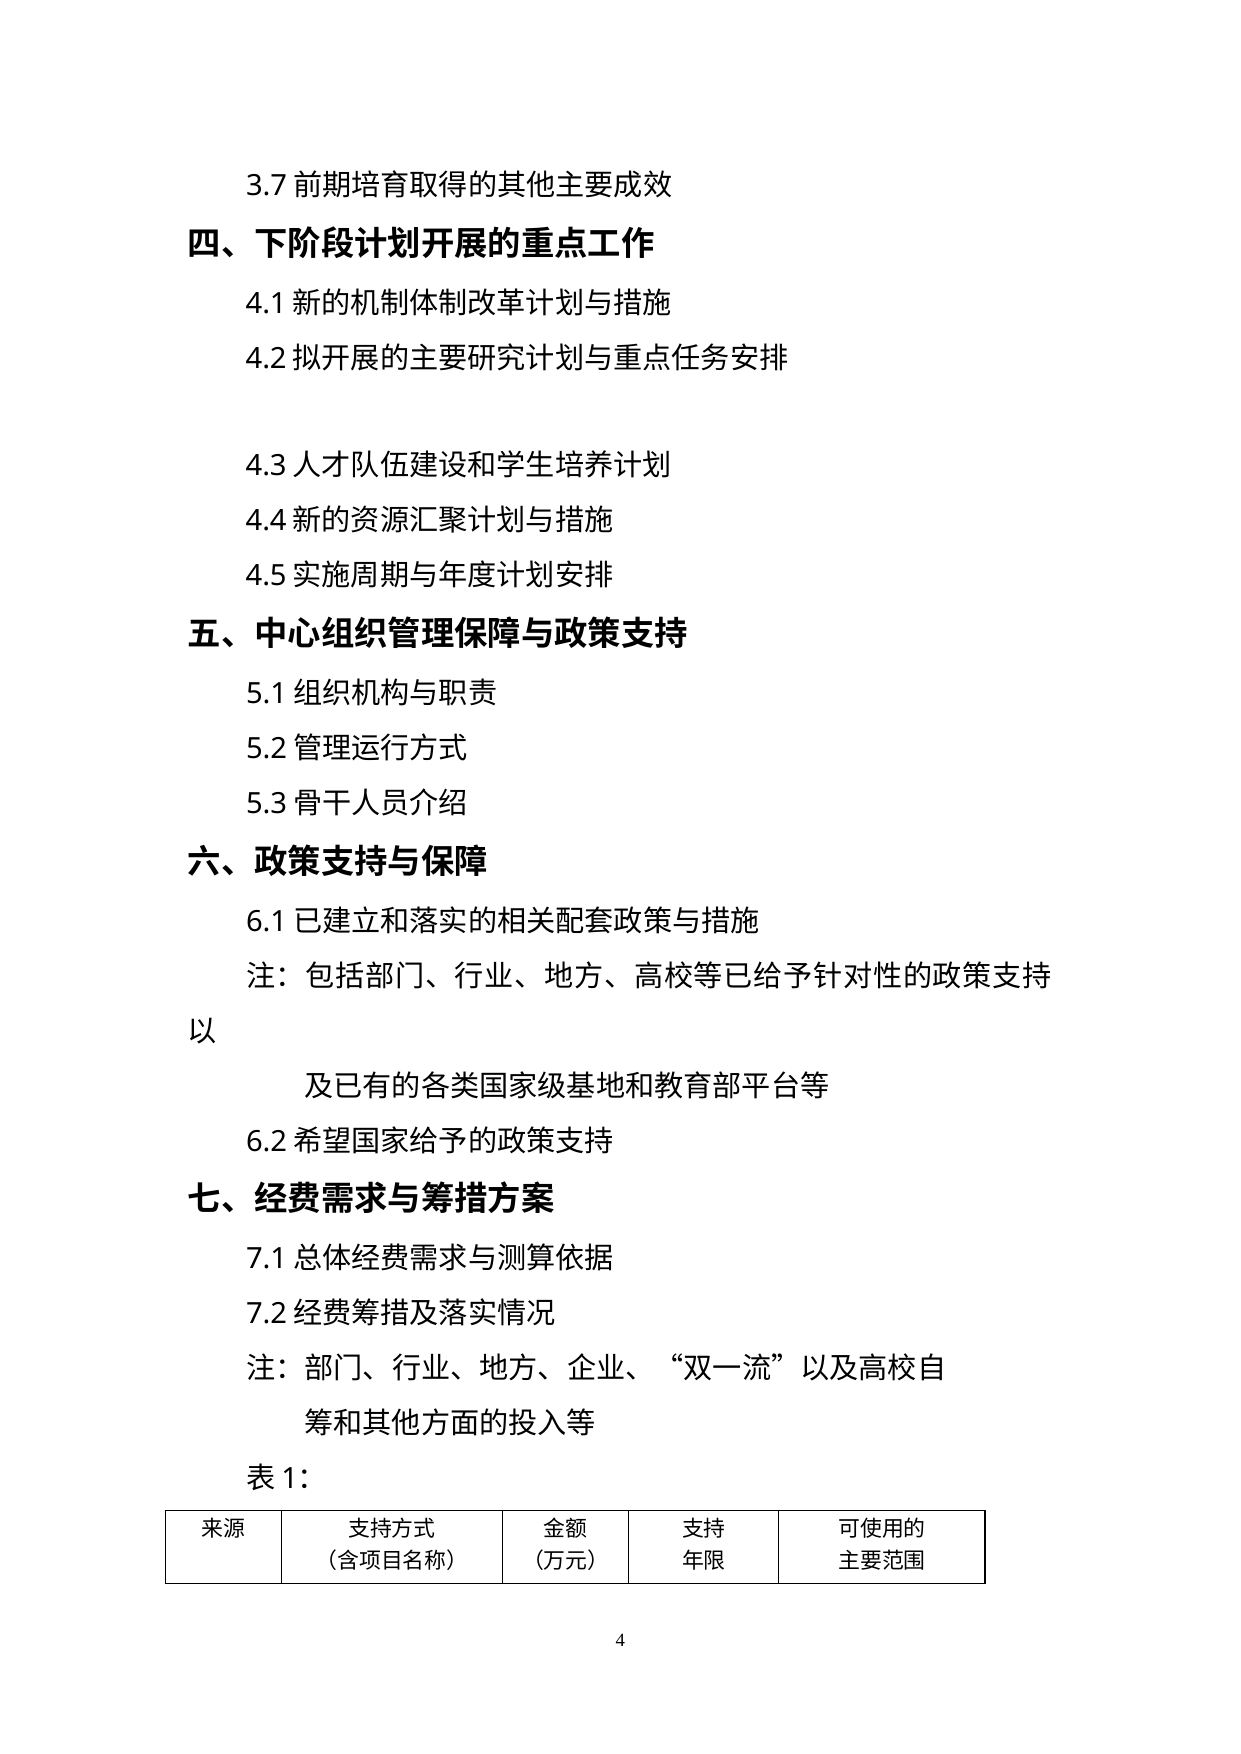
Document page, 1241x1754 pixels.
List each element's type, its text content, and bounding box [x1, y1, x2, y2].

table_header 支持方式 （含项目名称） [282, 1511, 502, 1583]
table_header 支持 年限 [629, 1511, 778, 1583]
text 3.7前期培育取得的其他主要成效 [187, 162, 1053, 204]
text 4.3人才队伍建设和学生培养计划 [187, 441, 1053, 484]
text 六、政策支持与保障 [187, 835, 1053, 883]
text 表1： [246, 1455, 1053, 1497]
text 5.1组织机构与职责 [187, 669, 1053, 712]
table_header 来源 [166, 1511, 281, 1583]
text 6.2希望国家给予的政策支持 [187, 1117, 1053, 1159]
text 注：部门、行业、地方、企业、“双一流”以及高校自 [246, 1345, 1053, 1387]
text 4.4新的资源汇聚计划与措施 [187, 497, 1053, 539]
table_header 金额 （万元） [503, 1511, 628, 1583]
text 6.1已建立和落实的相关配套政策与措施 [187, 897, 1053, 940]
text 筹和其他方面的投入等 [187, 1400, 1053, 1442]
text 五、中心组织管理保障与政策支持 [187, 607, 1053, 655]
text 4.1新的机制体制改革计划与措施 [187, 280, 1053, 322]
text 5.3骨干人员介绍 [187, 779, 1053, 822]
text 及已有的各类国家级基地和教育部平台等 [187, 1062, 1053, 1104]
text 4.5实施周期与年度计划安排 [187, 552, 1053, 594]
text 注：包括部门、行业、地方、高校等已给予针对性的政策支持以 [187, 952, 1053, 1049]
text 4.2拟开展的主要研究计划与重点任务安排 [187, 335, 1053, 377]
text 7.1总体经费需求与测算依据 [187, 1235, 1053, 1277]
text 5.2管理运行方式 [187, 724, 1053, 767]
text 四、下阶段计划开展的重点工作 [187, 217, 1053, 265]
text 七、经费需求与筹措方案 [187, 1172, 1053, 1220]
table_header 可使用的 主要范围 [779, 1511, 984, 1583]
text 7.2经费筹措及落实情况 [187, 1290, 1053, 1332]
